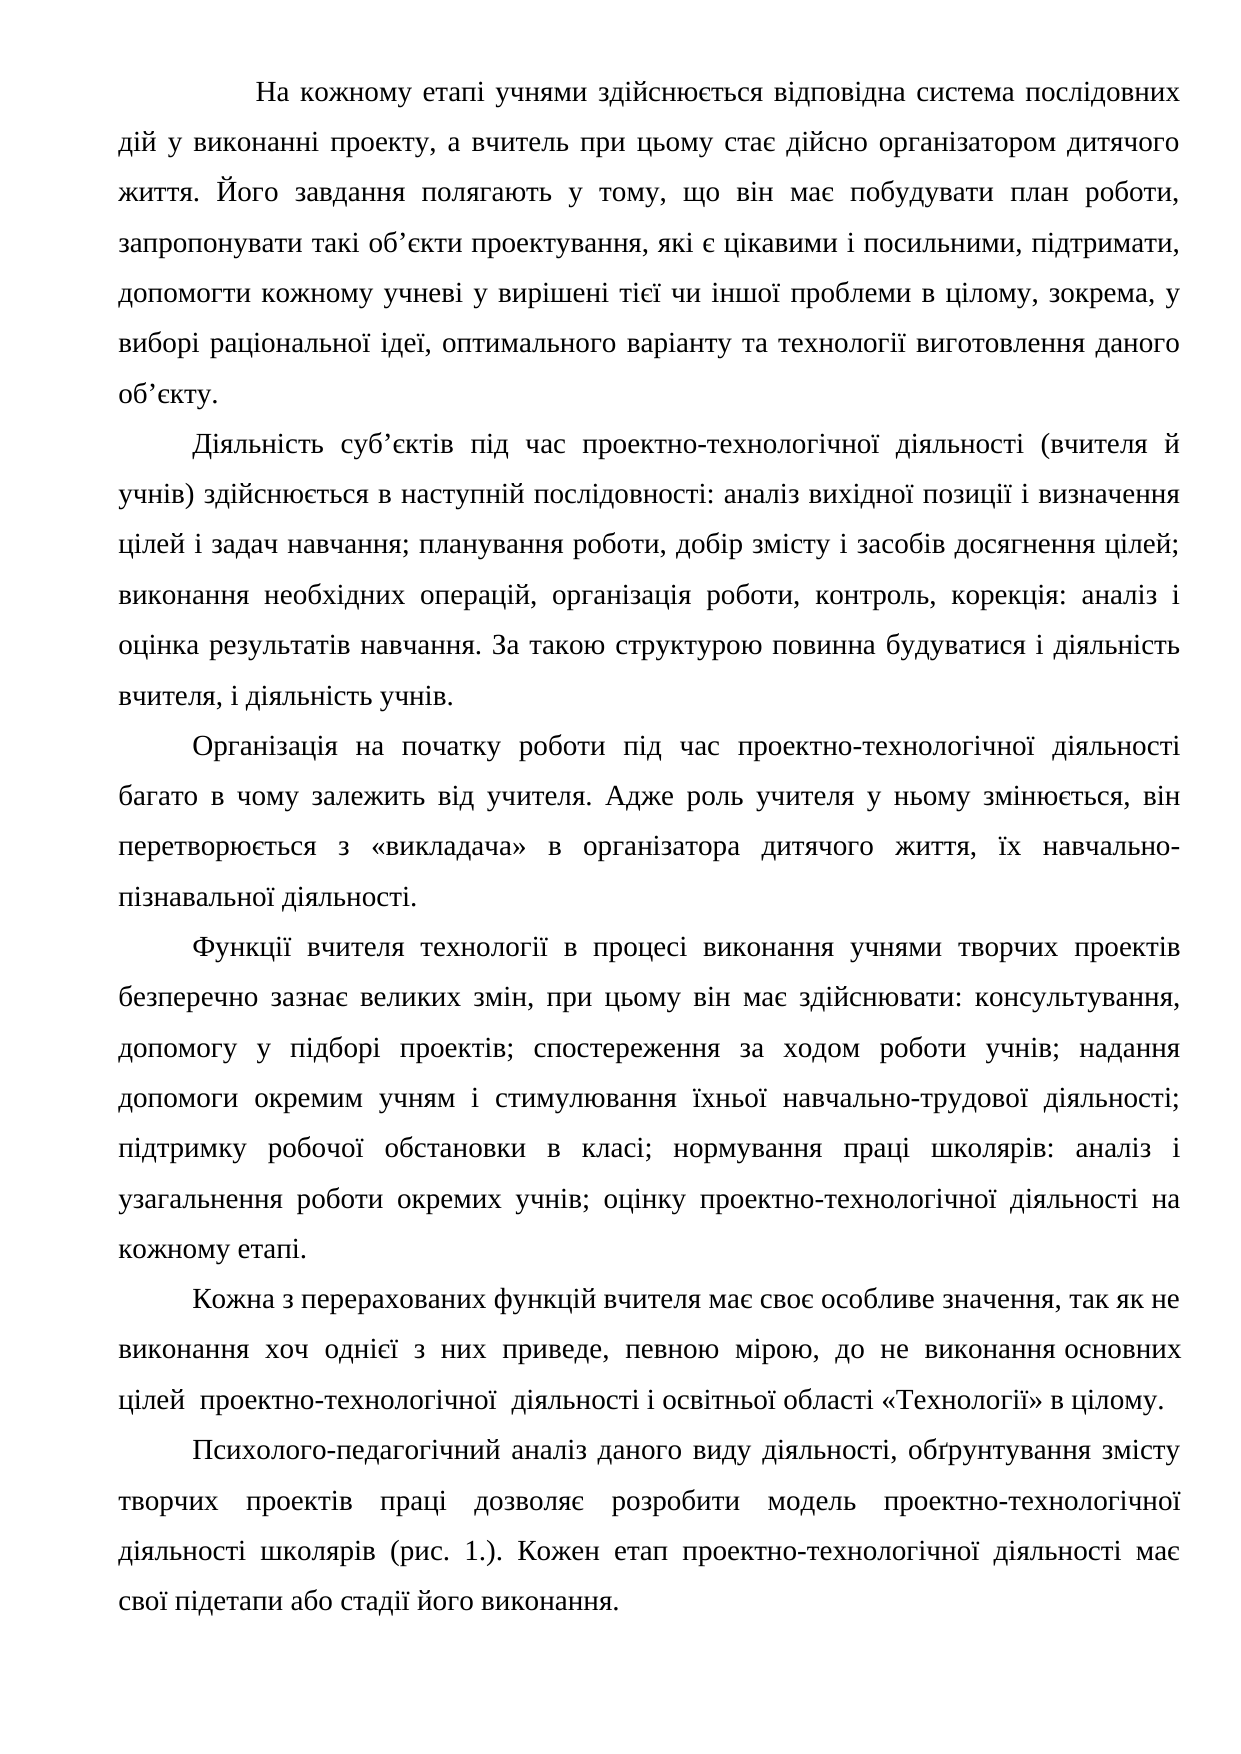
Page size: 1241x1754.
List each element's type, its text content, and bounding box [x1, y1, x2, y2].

text Кожна з перерахованих функцій вчителя має своє особливе значення, так як не виконання хоч однієї з них приведе, певною мірою, до не виконання основних цілей проектно-технологічної діяльності і освітньої області «Технології» в цілому. [118, 1281, 1181, 1416]
text Функції вчителя технології в процесі виконання учнями творчих проектів безперечно зазнає великих змін, при цьому він має здійснювати: консультування, допомогу у підборі проектів; спостереження за ходом роботи учнів; надання допомоги окремим учням і стимулювання їхньої навчально-трудової діяльності; підтримку робочої обстановки в класі; нормування праці школярів: аналіз і узагальнення роботи окремих учнів; оцінку проектно-технологічної діяльності на кожному етапі. [118, 929, 1181, 1264]
text Організація на початку роботи під час проектно-технологічної діяльності багато в чому залежить від учителя. Адже роль учителя у ньому змінюється, він перетворюється з «викладача» в організатора дитячого життя, їх навчально-пізнавальної діяльності. [118, 728, 1181, 912]
text Діяльність суб’єктів під час проектно-технологічної діяльності (вчителя й учнів) здійснюється в наступній послідовності: аналіз вихідної позиції і визначення цілей і задач навчання; планування роботи, добір змісту і засобів досягнення цілей; виконання необхідних операцій, організація роботи, контроль, корекція: аналіз і оцінка результатів навчання. За такою структурою повинна будуватися і діяльність вчителя, і діяльність учнів. [118, 426, 1181, 711]
text Психолого-педагогічний аналіз даного виду діяльності, обґрунтування змісту творчих проектів праці дозволяє розробити модель проектно-технологічної діяльності школярів (рис. 1.). Кожен етап проектно-технологічної діяльності має свої підетапи або стадії його виконання. [118, 1432, 1181, 1617]
text На кожному етапі учнями здійснюється відповідна система послідовних дій у виконанні проекту, а вчитель при цьому стає дійсно організатором дитячого життя. Його завдання полягають у тому, що він має побудувати план роботи, запропонувати такі об’єкти проектування, які є цікавими і посильними, підтримати, допомогти кожному учневі у вирішені тієї чи іншої проблеми в цілому, зокрема, у виборі раціональної ідеї, оптимального варіанту та технології виготовлення даного об’єкту. [118, 74, 1181, 409]
